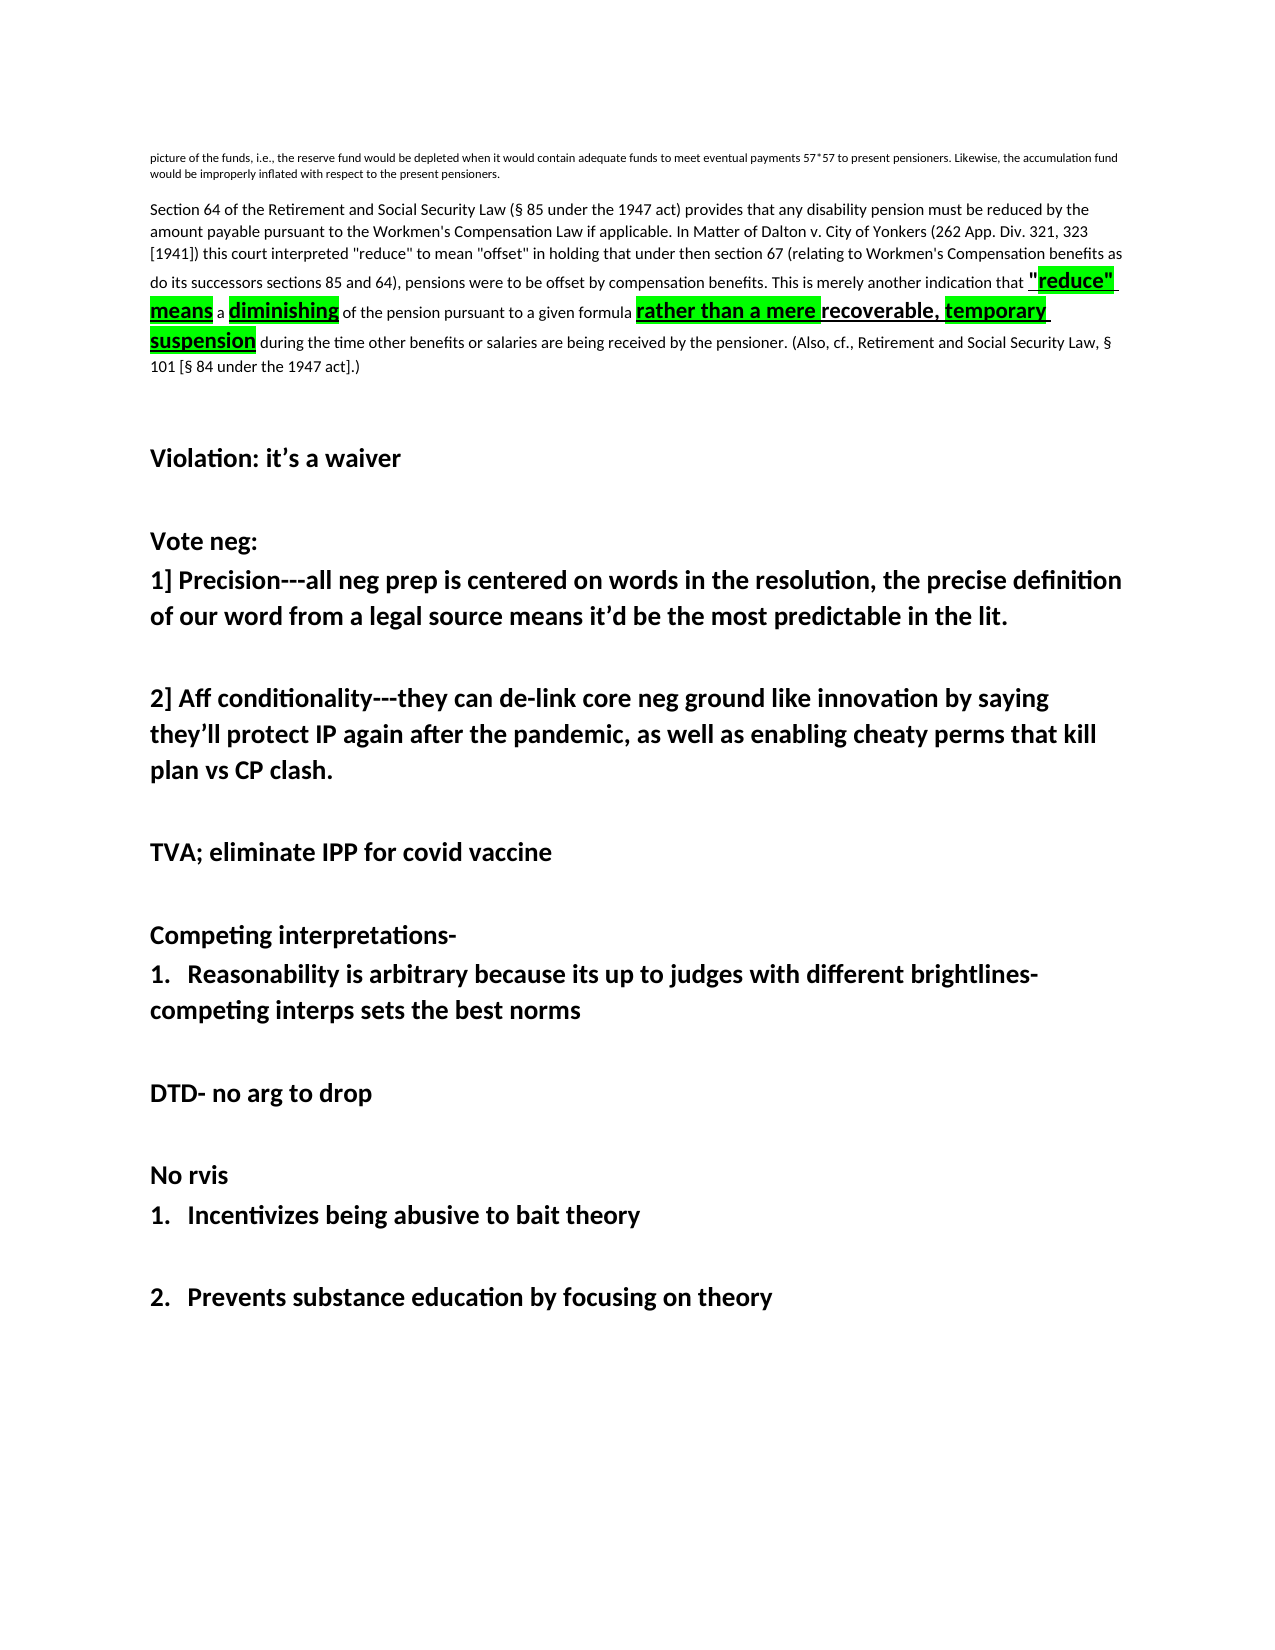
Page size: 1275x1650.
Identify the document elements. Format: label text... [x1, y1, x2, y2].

subtitle 1] Precision---all neg prep is centered on words in the resolution, the precise definition of our word from a legal source means it’d be the most predictable in the lit. [150, 563, 1125, 632]
subtitle TVA; eliminate IPP for covid vaccine [150, 835, 1125, 868]
subtitle Reasonability is arbitrary because its up to judges with different brightlines- competing interps sets the best norms [150, 958, 1125, 1026]
subtitle 2] Aff conditionality---they can de-link core neg ground like innovation by saying they’ll protect IP again after the pandemic, as well as enabling cheaty perms that kill plan vs CP clash. [150, 682, 1125, 786]
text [150, 150, 1125, 182]
subtitle Prevents substance education by focusing on theory [150, 1281, 1125, 1314]
text Section 64 of the Retirement and Social Security Law (§ 85 under the 1947 act) provides that any disability pension must be reduced by the amount payable pursuant to the Workmen's Compensation Law if applicable. In Matter of Dalton v. City of Yonkers (262 App. Div. 321, 323 [1941]) this court interpreted "reduce" to mean "offset" in holding that under then section 67 (relating to Workmen's Compensation benefits as do its successors sections 85 and 64), pensions were to be offset by compensation benefits. This is merely another indication that "reduce" means a diminishing of the pension pursuant to a given formula rather than a mere recoverable, temporary suspension during the time other benefits or salaries are being received by the pensioner. (Also, cf., Retirement and Social Security Law, § 101 [§ 84 under the 1947 act].) [150, 199, 1125, 376]
subtitle Incentivizes being abusive to bait theory [150, 1198, 1125, 1231]
subtitle No rvis [150, 1158, 1125, 1191]
subtitle DTD- no arg to drop [150, 1076, 1125, 1109]
subtitle Competing interpretations- [150, 918, 1125, 951]
subtitle Vote neg: [150, 524, 1125, 557]
subtitle Violation: it’s a waiver [150, 441, 1125, 474]
